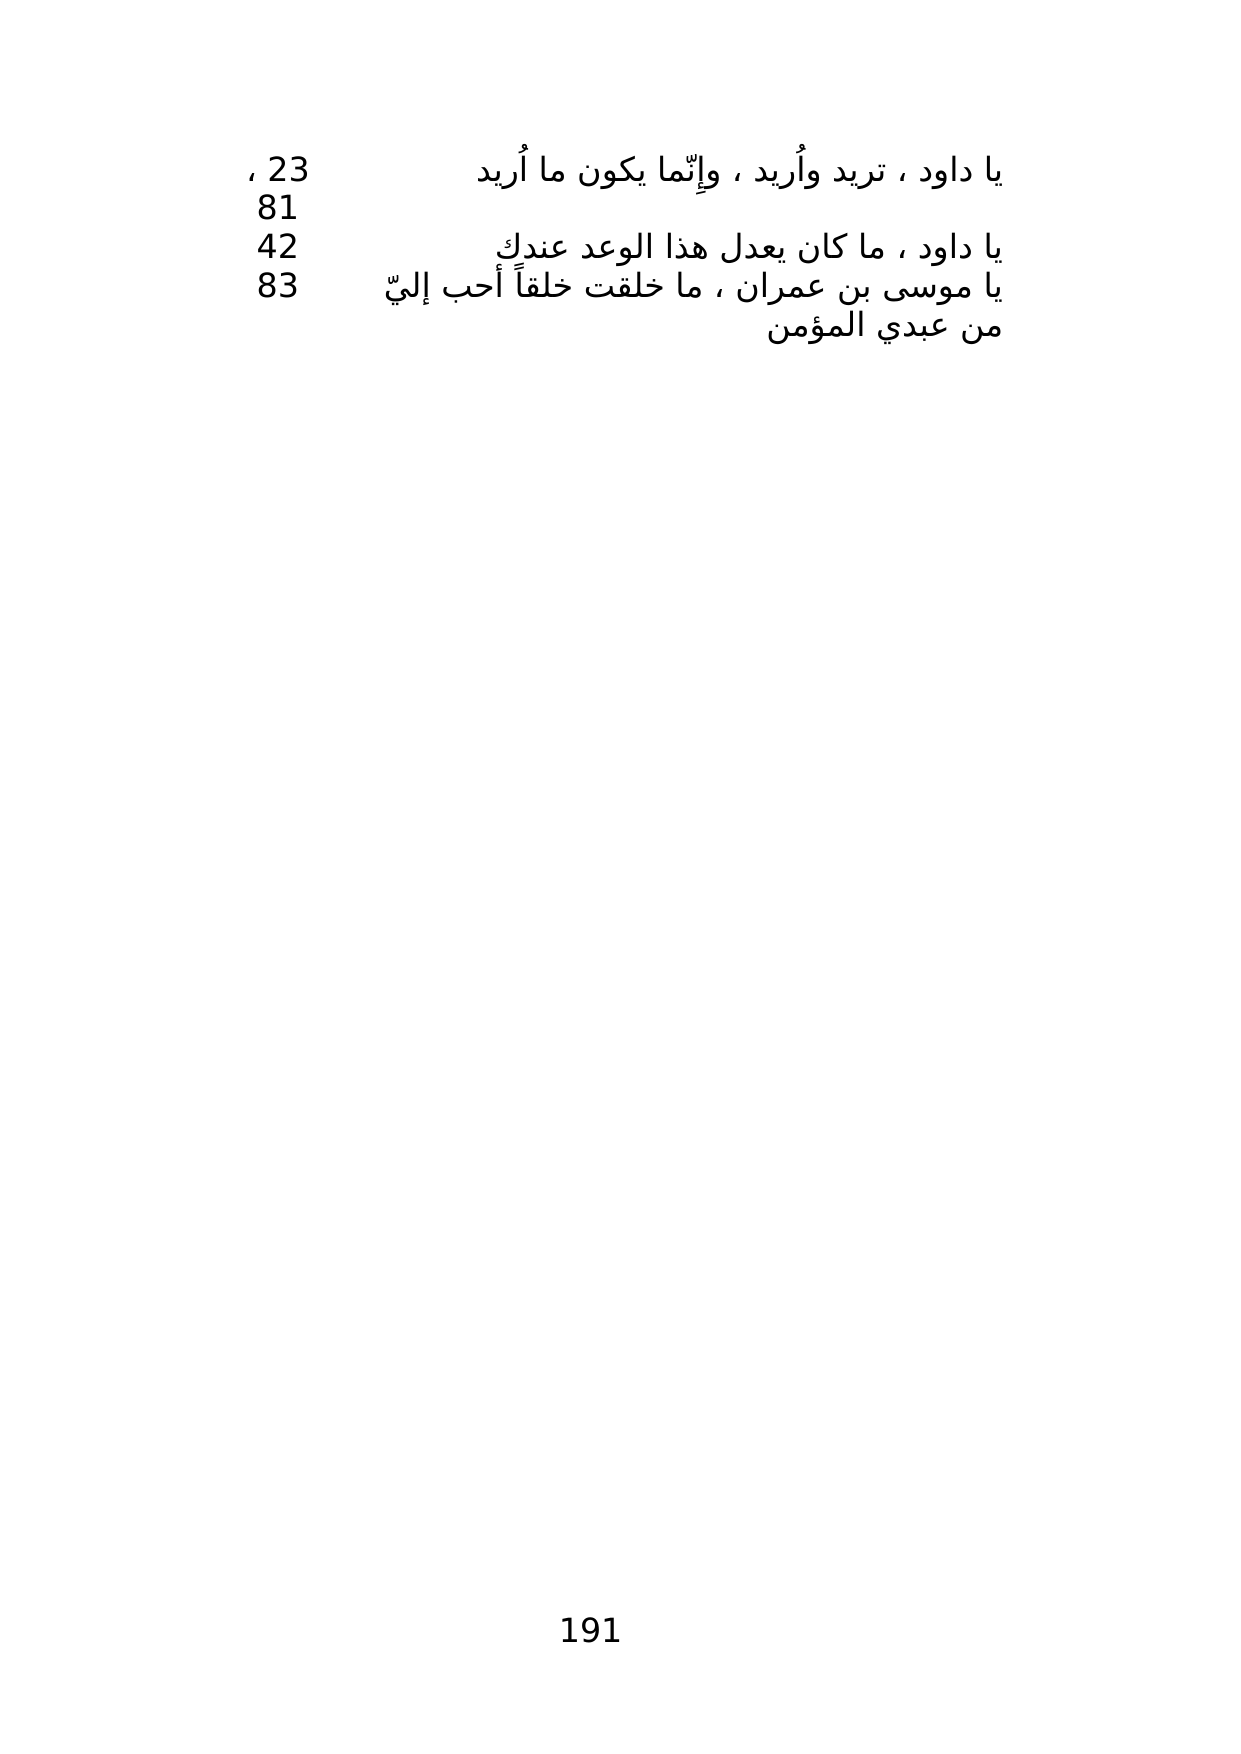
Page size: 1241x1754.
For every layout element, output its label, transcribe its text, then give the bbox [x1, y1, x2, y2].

table_cell 83 [226, 267, 330, 344]
table_cell يا داود ، ما كان يعدل هذا الوعد عندك [330, 228, 1014, 267]
table_header 23 ، 81 [226, 150, 330, 228]
table_cell يا موسى بن عمران ، ما خلقت خلقاً أحب إليّ من عبدي المؤمن [330, 267, 1014, 344]
table_header يا داود ، تريد واُريد ، وإِنّما يكون ما اُريد [330, 150, 1014, 228]
table_cell 42 [226, 228, 330, 267]
